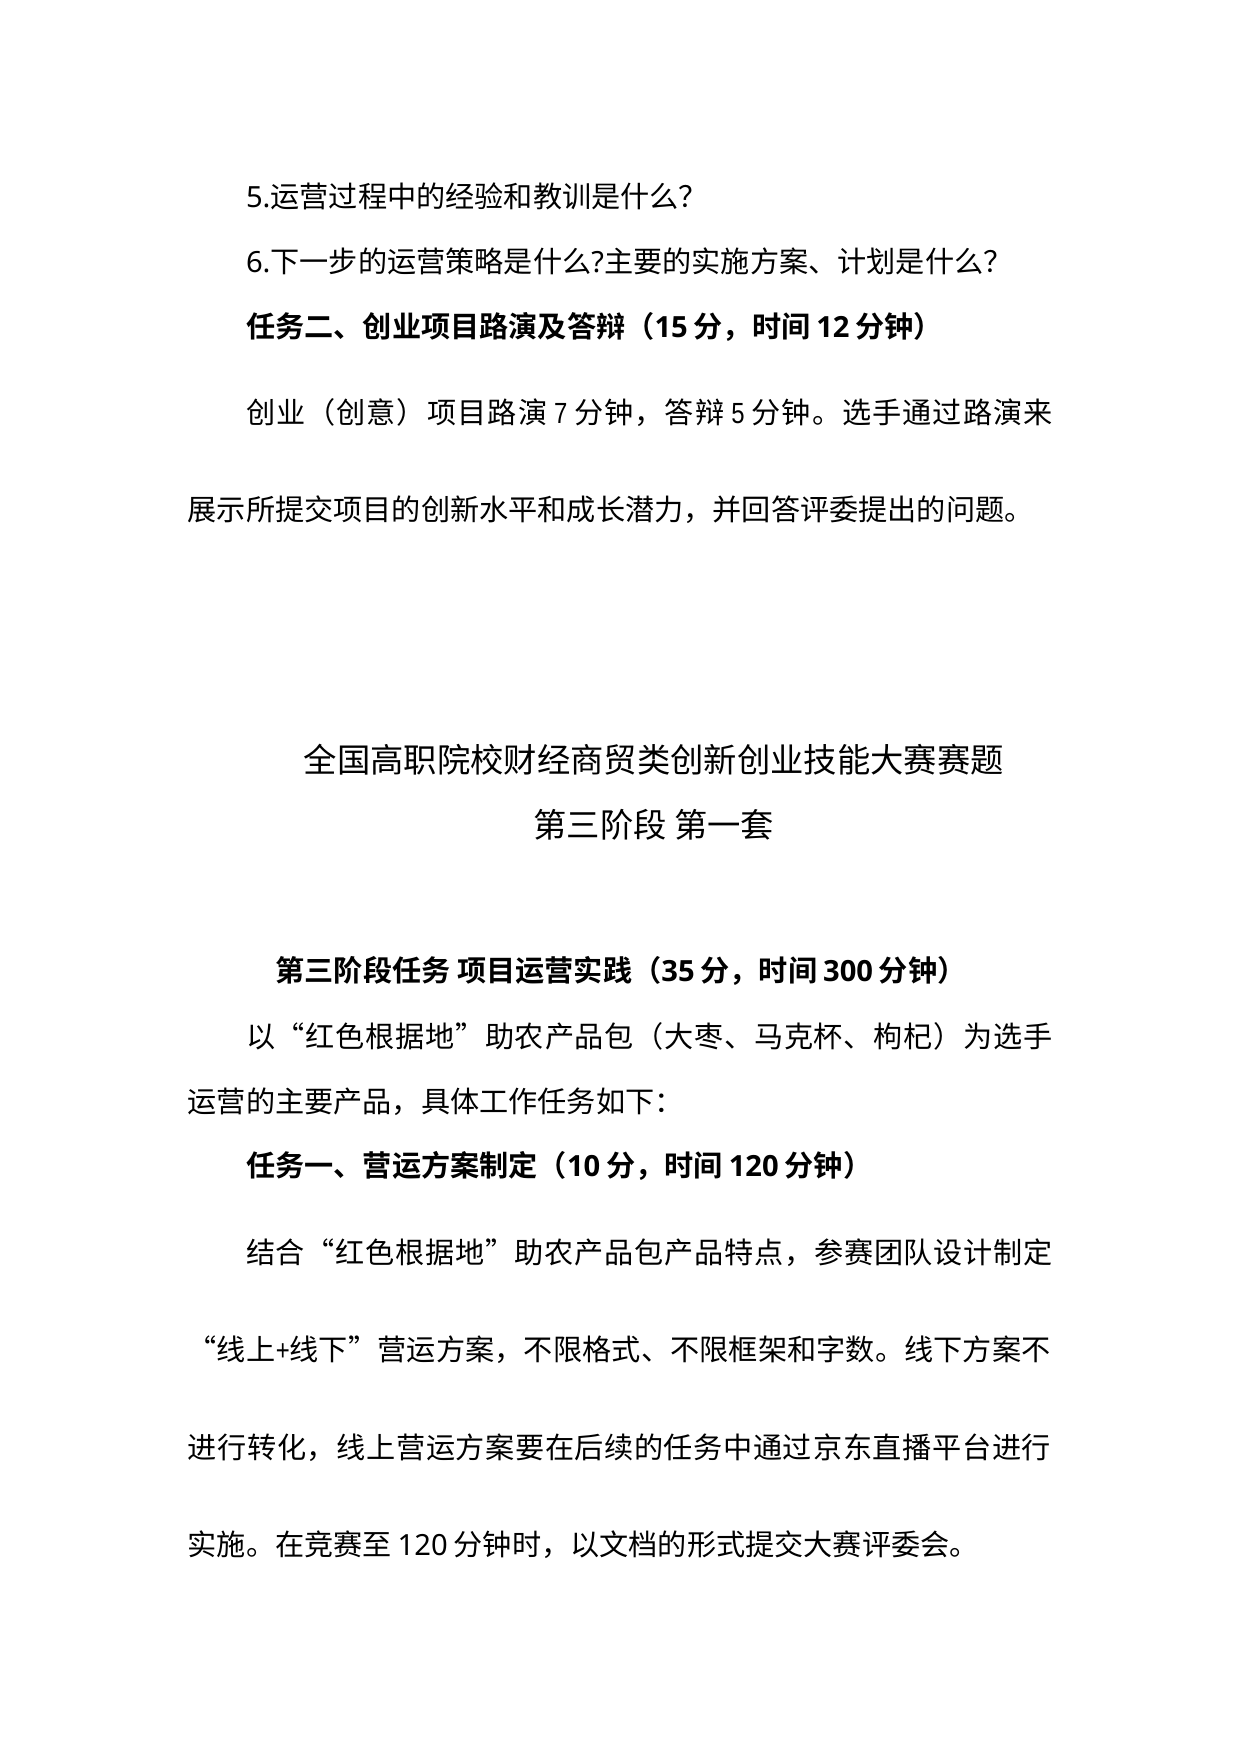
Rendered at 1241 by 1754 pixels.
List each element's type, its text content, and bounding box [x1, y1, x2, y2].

list 6.下一步的运营策略是什么?主要的实施方案、计划是什么？ [187, 227, 1053, 292]
text 结合“红色根据地”助农产品包产品特点，参赛团队设计制定“线上+线下”营运方案，不限格式、不限框架和字数。线下方案不进行转化，线上营运方案要在后续的任务中通过京东直播平台进行实施。在竞赛至120分钟时，以文档的形式提交大赛评委会。 [187, 1218, 1053, 1575]
text 创业（创意）项目路演7分钟，答辩5分钟。选手通过路演来展示所提交项目的创新水平和成长潜力，并回答评委提出的问题。 [187, 378, 1053, 541]
text 第三阶段 第一套 [187, 790, 1053, 855]
list 第三阶段任务 项目运营实践（35分，时间300分钟） [187, 937, 1053, 1002]
text 任务一、营运方案制定（10分，时间120分钟） [187, 1132, 1053, 1197]
text 全国高职院校财经商贸类创新创业技能大赛赛题 [187, 725, 1053, 790]
list 5.运营过程中的经验和教训是什么？ [187, 162, 1053, 227]
list 以“红色根据地”助农产品包（大枣、马克杯、枸杞）为选手运营的主要产品，具体工作任务如下： [187, 1002, 1053, 1132]
text 任务二、创业项目路演及答辩（15分，时间12分钟） [187, 292, 1053, 357]
